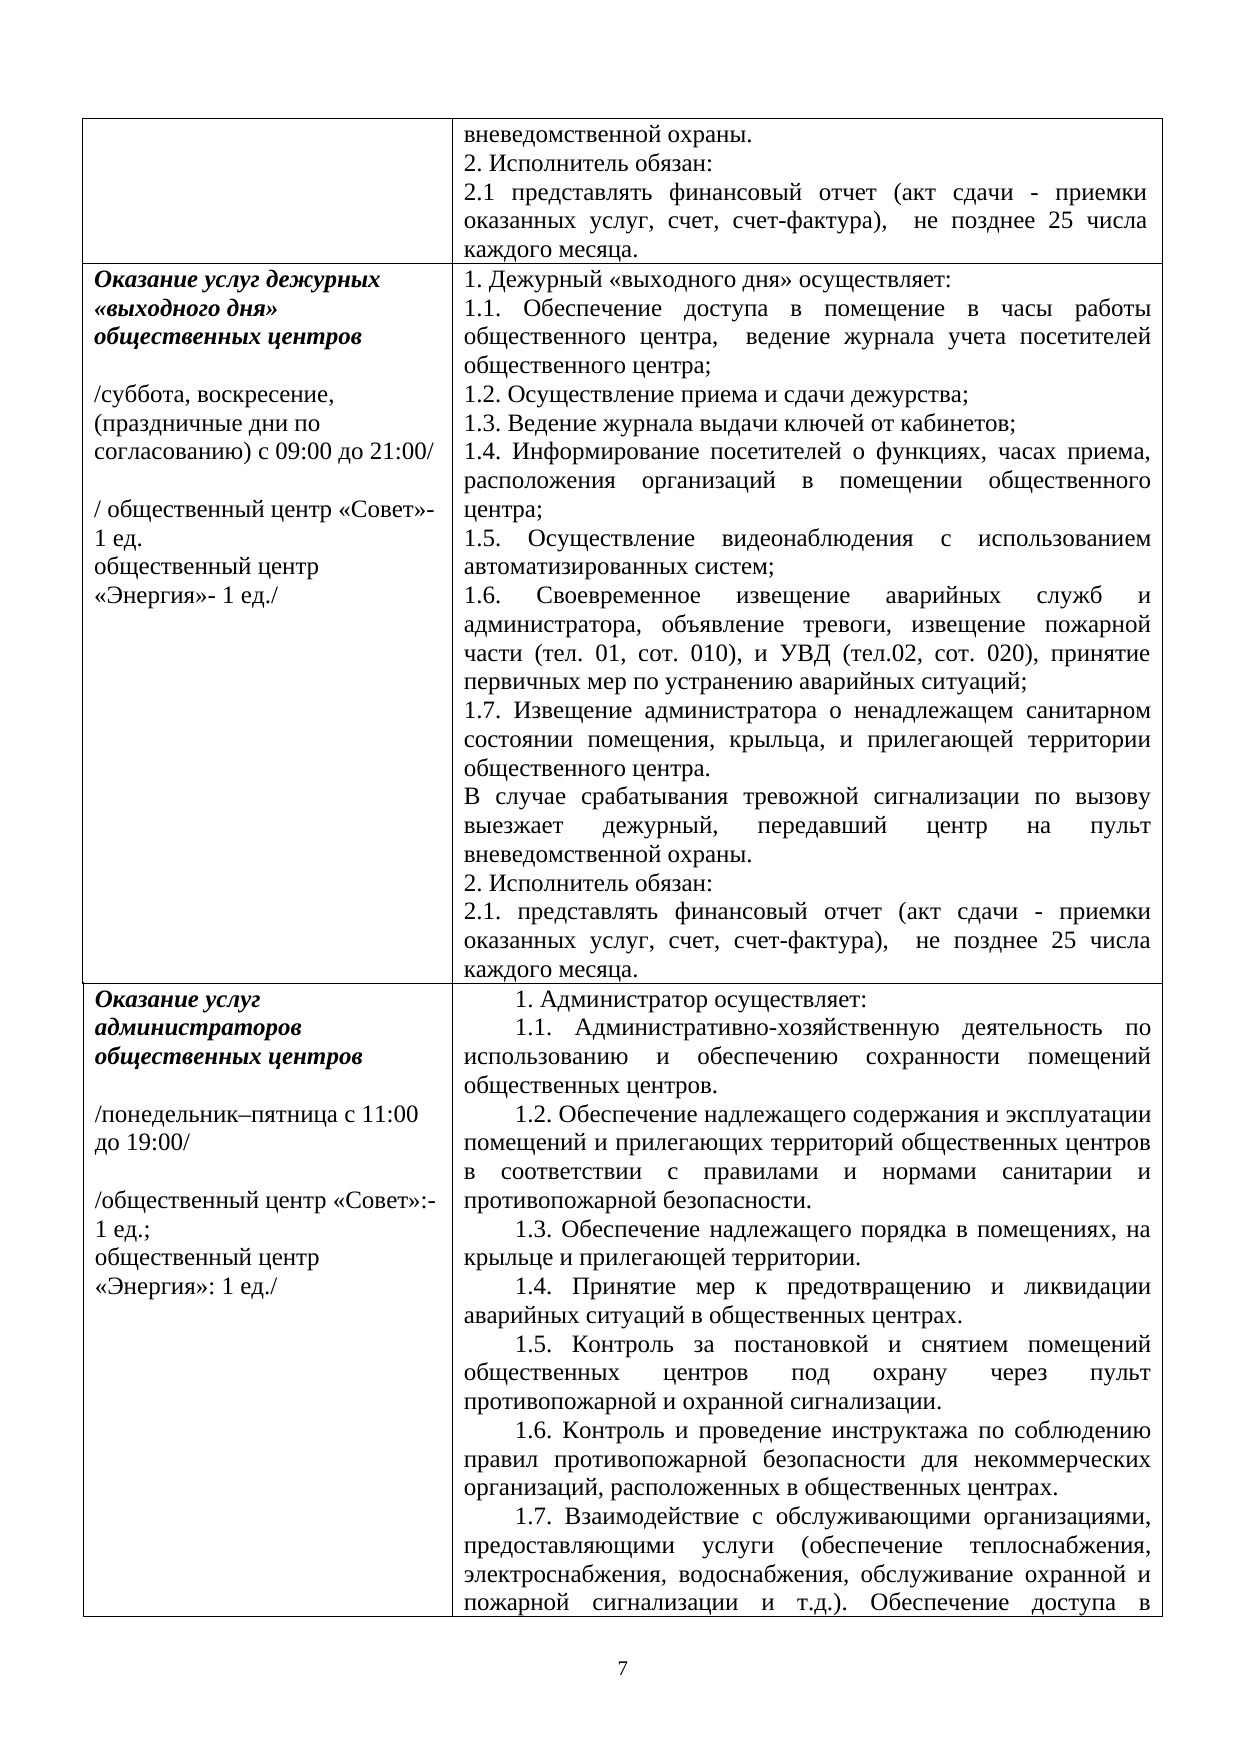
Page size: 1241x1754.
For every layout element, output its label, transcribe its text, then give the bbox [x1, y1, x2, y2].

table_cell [83, 119, 452, 263]
table_cell Оказание услуг дежурных «выходного дня» общественных центров /суббота, воскресение, (праздничные дни по согласованию) с 09:00 до 21:00/ / общественный центр «Совет»- 1 ед. общественный центр «Энергия»- 1 ед./ [83, 264, 452, 983]
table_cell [453, 984, 1162, 1616]
table_cell 1. Дежурный «выходного дня» осуществляет: 1.1. Обеспечение доступа в помещение в часы работы общественного центра, ведение журнала учета посетителей общественного центра; 1.2. Осуществление приема и сдачи дежурства; 1.3. Ведение журнала выдачи ключей от кабинетов; 1.4. Информирование посетителей о функциях, часах приема, расположения организаций в помещении общественного центра; 1.5. Осуществление видеонаблюдения с использованием автоматизированных систем; 1.6. Своевременное извещение аварийных служб и администратора, объявление тревоги, извещение пожарной части (тел. 01, сот. 010), и УВД (тел.02, сот. 020), принятие первичных мер по устранению аварийных ситуаций; 1.7. Извещение администратора о ненадлежащем санитарном состоянии помещения, крыльца, и прилегающей территории общественного центра. В случае срабатывания тревожной сигнализации по вызову выезжает дежурный, передавший центр на пульт вневедомственной охраны. 2. Исполнитель обязан: 2.1. представлять финансовый отчет (акт сдачи - приемки оказанных услуг, счет, счет-фактура), не позднее 25 числа каждого месяца. [453, 264, 1162, 983]
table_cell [453, 119, 1162, 263]
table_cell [84, 984, 452, 1616]
